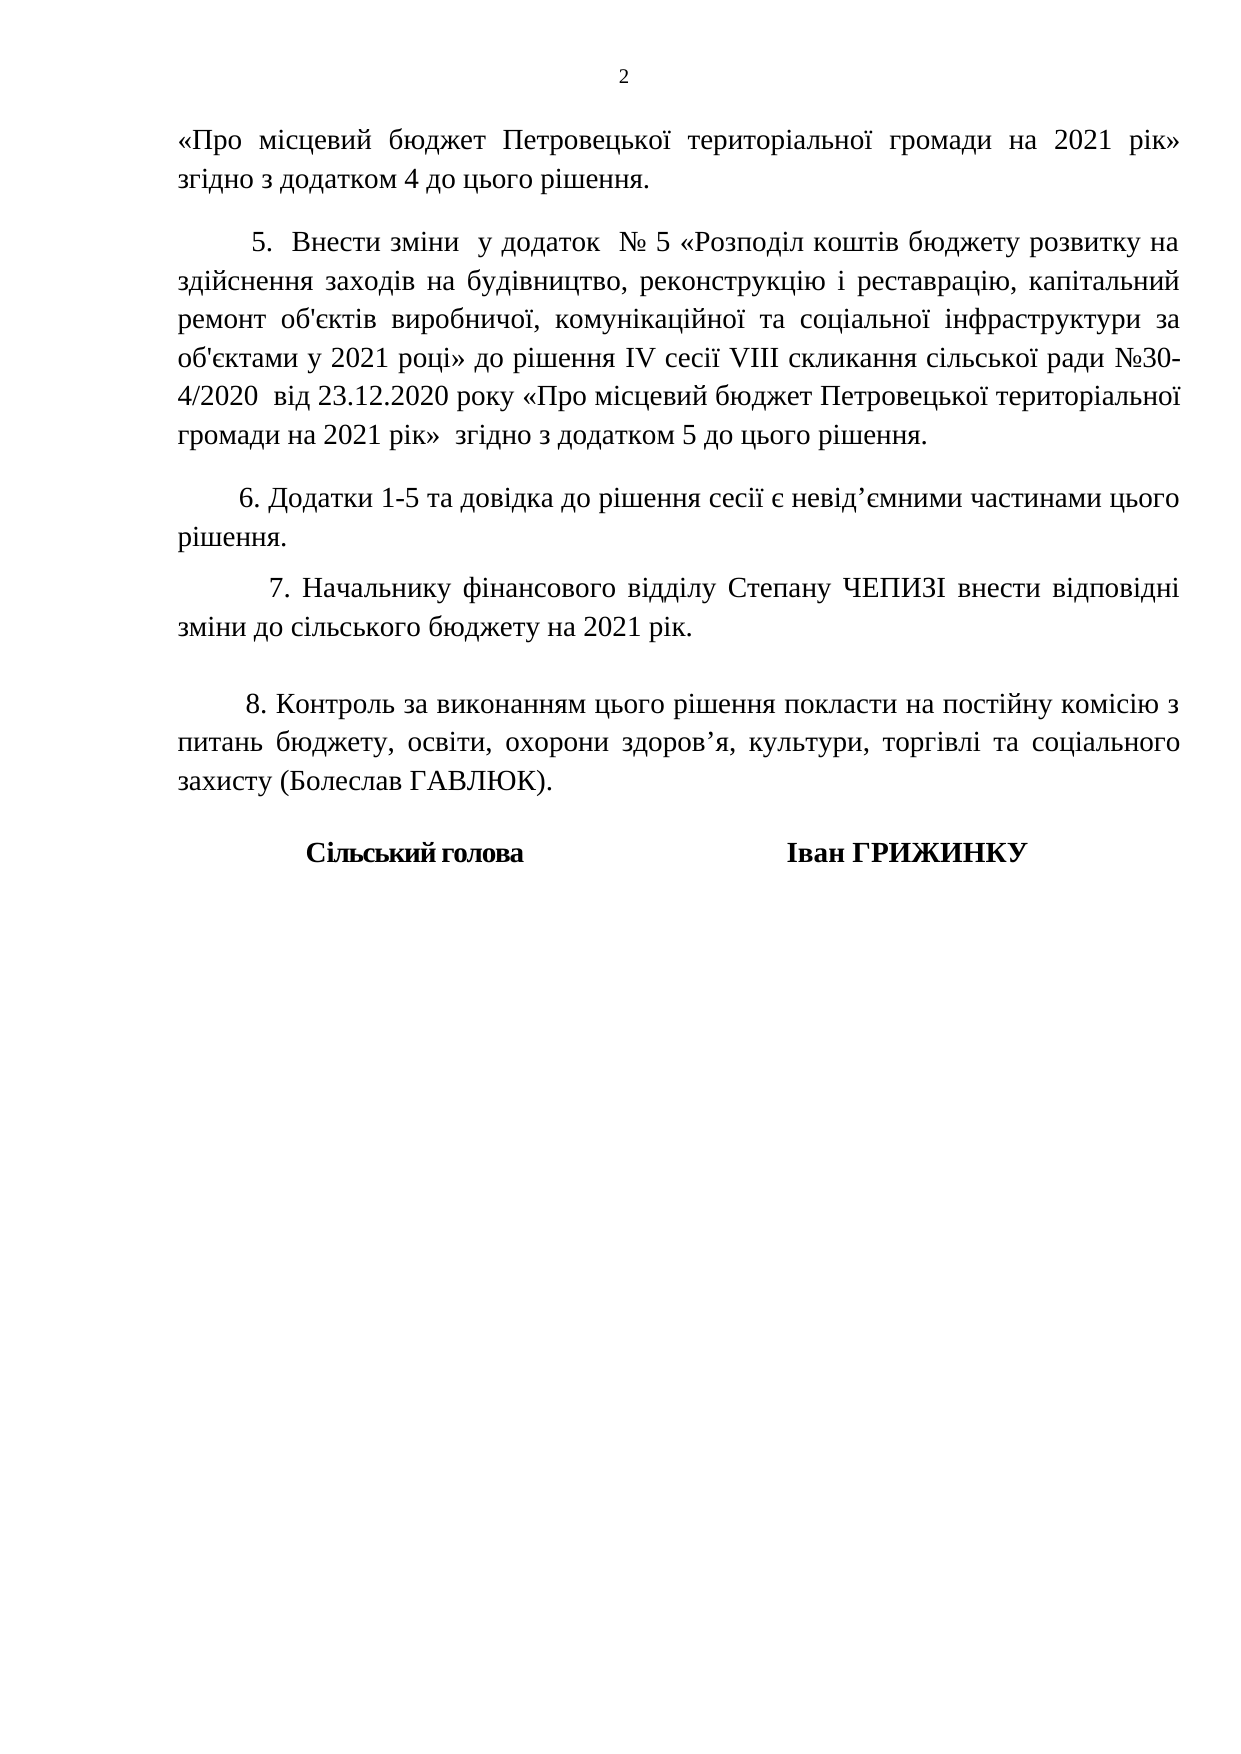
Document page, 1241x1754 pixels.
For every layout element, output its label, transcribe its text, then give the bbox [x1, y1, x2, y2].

text 5. Внести зміни у додаток № 5 «Розподіл коштів бюджету розвитку на здійснення заходів на будівництво, реконструкцію і реставрацію, капітальний ремонт об'єктів виробничої, комунікаційної та соціальної інфраструктури за об'єктами у 2021 році» до рішення ІV сесії VIII скликання сільської ради №30-4/2020 від 23.12.2020 року «Про місцевий бюджет Петровецької територіальної громади на 2021 рік» згідно з додатком 5 до цього рішення. [177, 224, 1181, 451]
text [177, 122, 1181, 194]
text 6. Додатки 1-5 та довідка до рішення сесії є невід’ємними частинами цього рішення. [177, 481, 1181, 553]
text 7. Начальнику фінансового відділу Степану ЧЕПИЗІ внести відповідні зміни до сільського бюджету на 2021 рік. [177, 570, 1181, 642]
text 8. Контроль за виконанням цього рішення покласти на постійну комісію з питань бюджету, освіти, охорони здоров’я, культури, торгівлі та соціального захисту (Болеслав ГАВЛЮК). [177, 686, 1181, 796]
text Сільський голова Іван ГРИЖИНКУ [177, 835, 1181, 868]
